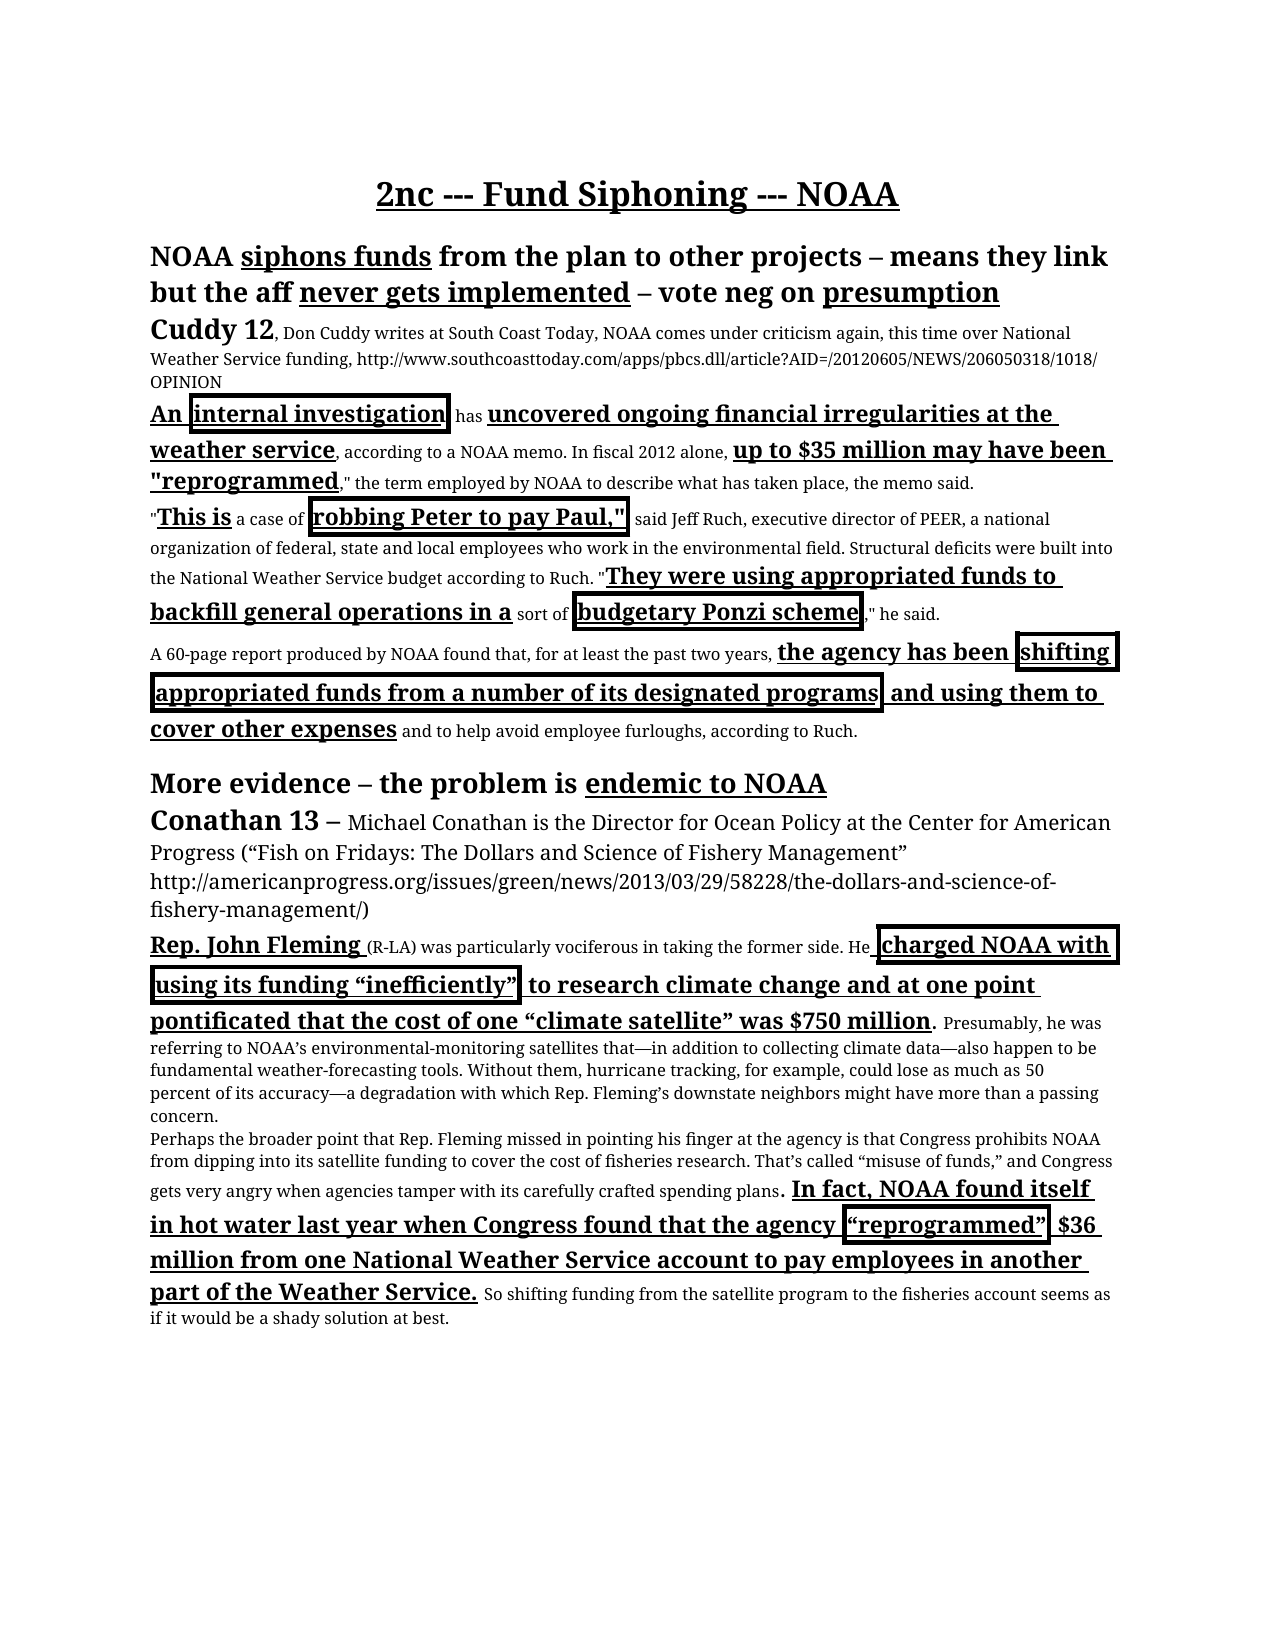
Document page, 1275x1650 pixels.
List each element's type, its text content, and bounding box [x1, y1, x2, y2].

text Conathan 13 – Michael Conathan is the Director for Ocean Policy at the Center for American Progress (“Fish on Fridays: The Dollars and Science of Fishery Management” http://americanprogress.org/issues/green/news/2013/03/29/58228/the-dollars-and-science-of-fishery-management/) [150, 802, 1125, 924]
text Perhaps the broader point that Rep. Fleming missed in pointing his finger at the agency is that Congress prohibits NOAA from dipping into its satellite funding to cover the cost of fisheries research. That’s called “misuse of funds,” and Congress gets very angry when agencies tamper with its carefully crafted spending plans. In fact, NOAA found itself in hot water last year when Congress found that the agency “reprogrammed” $36 million from one National Weather Service account to pay employees in another part of the Weather Service. So shifting funding from the satellite program to the fisheries account seems as if it would be a shady solution at best. [150, 1127, 1125, 1330]
text Rep. John Fleming (R-LA) was particularly vociferous in taking the former side. He charged NOAA with using its funding “inefficiently” to research climate change and at one point pontificated that the cost of one “climate satellite” was $750 million. Presumably, he was referring to NOAA’s environmental-monitoring satellites that—in addition to collecting climate data—also happen to be fundamental weather-forecasting tools. Without them, hurricane tracking, for example, could lose as much as 50 percent of its accuracy—a degradation with which Rep. Fleming’s downstate neighbors might have more than a passing concern. [150, 924, 1125, 1127]
text An internal investigation has uncovered ongoing financial irregularities at the weather service, according to a NOAA memo. In fiscal 2012 alone, up to $35 million may have been "reprogrammed," the term employed by NOAA to describe what has taken place, the memo said. [150, 393, 1125, 496]
subtitle 2nc --- Fund Siphoning --- NOAA [150, 171, 1125, 216]
subtitle NOAA siphons funds from the plan to other projects – means they link but the aff never gets implemented – vote neg on presumption [150, 237, 1125, 311]
text "This is a case of robbing Peter to pay Paul," said Jeff Ruch, executive director of PEER, a national organization of federal, state and local employees who work in the environmental field. Structural deficits were built into the National Weather Service budget according to Ruch. "They were using appropriated funds to backfill general operations in a sort of budgetary Ponzi scheme," he said. [150, 496, 1125, 631]
text Cuddy 12, Don Cuddy writes at South Coast Today, NOAA comes under criticism again, this time over National Weather Service funding, http://www.southcoasttoday.com/apps/pbcs.dll/article?AID=/20120605/NEWS/206050318/1018/OPINION [150, 311, 1125, 393]
text A 60-page report produced by NOAA found that, for at least the past two years, the agency has been shifting appropriated funds from a number of its designated programs and using them to cover other expenses and to help avoid employee furloughs, according to Ruch. [150, 631, 1125, 744]
text More evidence – the problem is endemic to NOAA [150, 765, 1125, 802]
